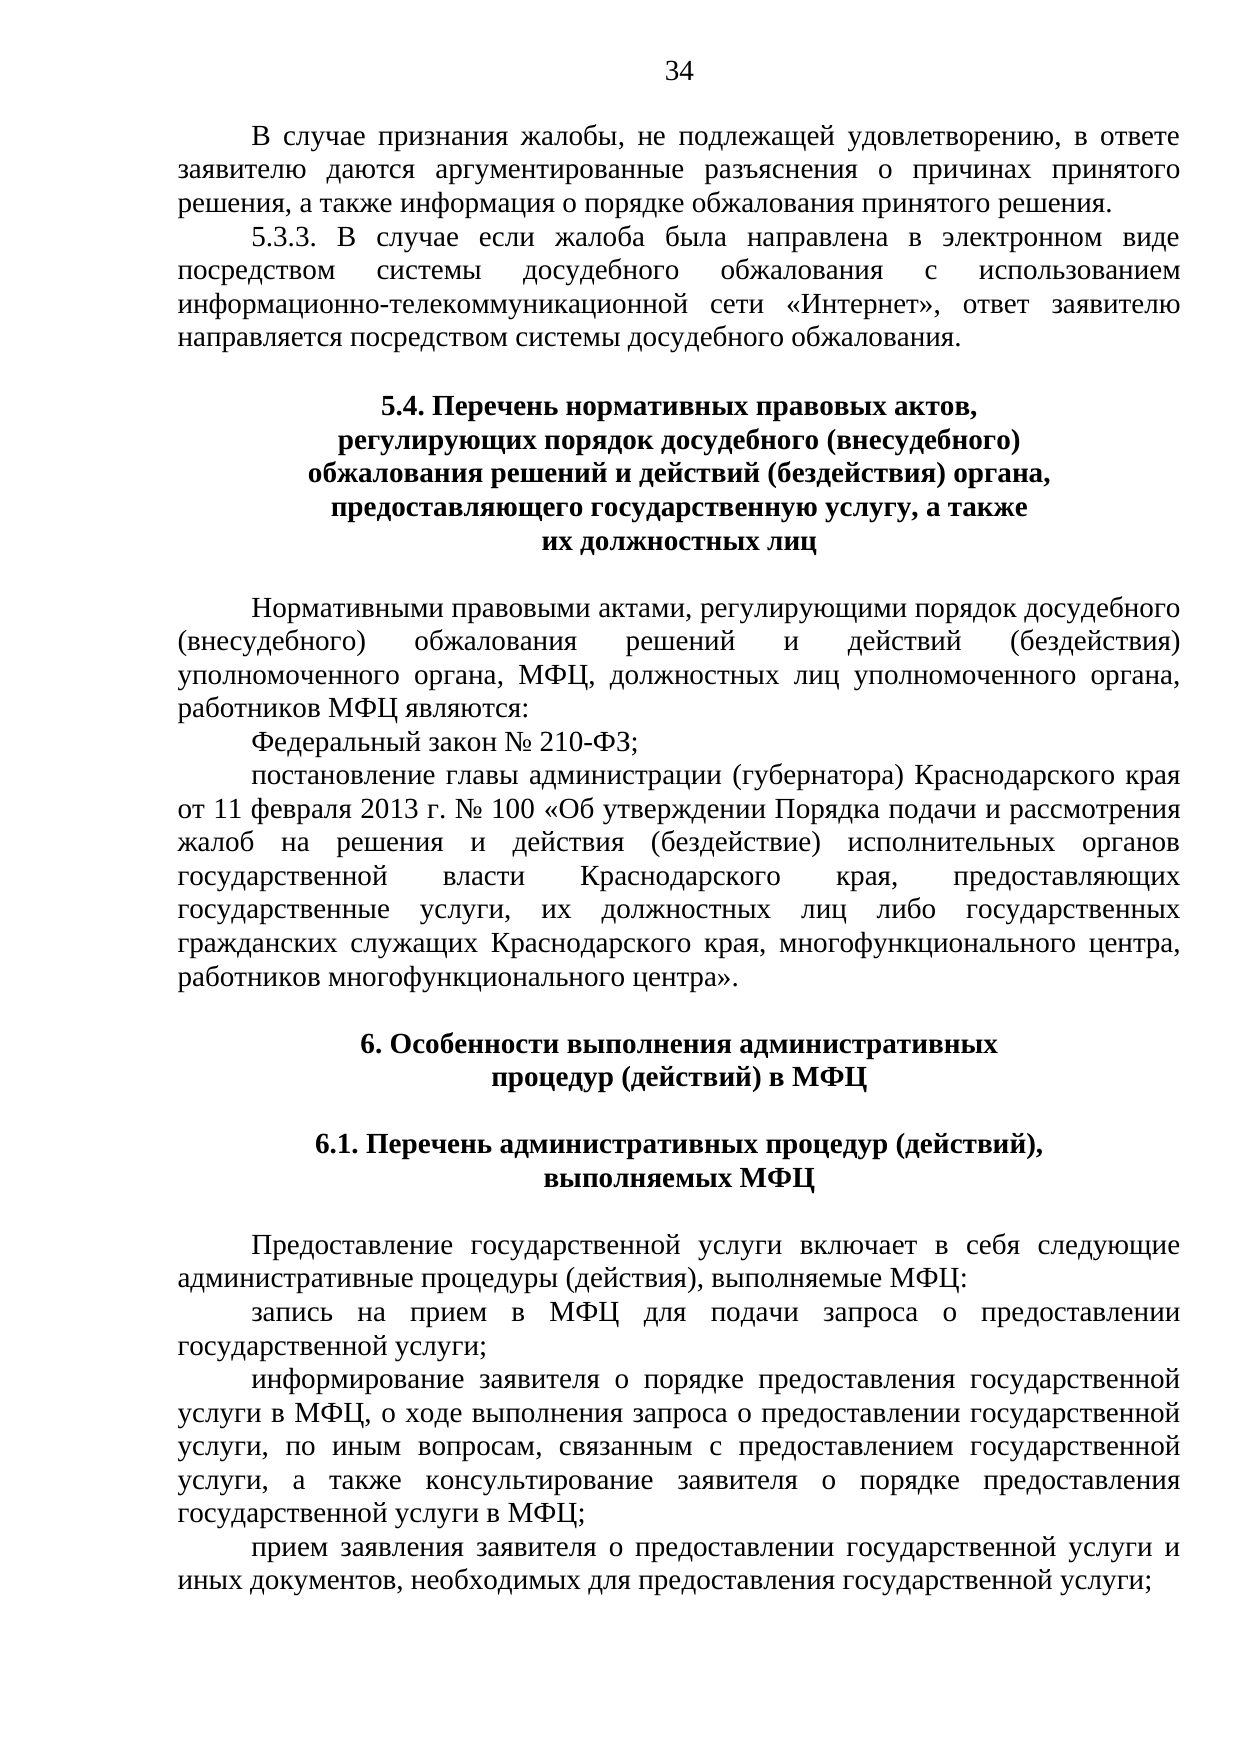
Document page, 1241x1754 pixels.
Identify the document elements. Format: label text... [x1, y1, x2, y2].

text выполняемых МФЦ [177, 1160, 1181, 1193]
text 5.4. Перечень нормативных правовых актов, [177, 388, 1181, 422]
text 6. Особенности выполнения административных [177, 1026, 1181, 1059]
text 5.3.3. В случае если жалоба была направлена в электронном виде посредством системы досудебного обжалования с использованием информационно-телекоммуникационной сети «Интернет», ответ заявителю направляется посредством системы досудебного обжалования. [177, 219, 1181, 353]
text 6.1. Перечень административных процедур (действий), [177, 1126, 1181, 1160]
text их должностных лиц [177, 523, 1181, 556]
text регулирующих порядок досудебного (внесудебного) [177, 422, 1181, 456]
text предоставляющего государственную услугу, а также [177, 489, 1181, 523]
text процедур (действий) в МФЦ [177, 1059, 1181, 1093]
text Нормативными правовыми актами, регулирующими порядок досудебного (внесудебного) обжалования решений и действий (бездействия) уполномоченного органа, МФЦ, должностных лиц уполномоченного органа, работников МФЦ являются: [177, 590, 1181, 724]
text информирование заявителя о порядке предоставления государственной услуги в МФЦ, о ходе выполнения запроса о предоставлении государственной услуги, по иным вопросам, связанным с предоставлением государственной услуги, а также консультирование заявителя о порядке предоставления государственной услуги в МФЦ; [177, 1361, 1181, 1529]
text прием заявления заявителя о предоставлении государственной услуги и иных документов, необходимых для предоставления государственной услуги; [177, 1529, 1181, 1596]
text обжалования решений и действий (бездействия) органа, [177, 456, 1181, 489]
text постановление главы администрации (губернатора) Краснодарского края от 11 февраля 2013 г. № 100 «Об утверждении Порядка подачи и рассмотрения жалоб на решения и действия (бездействие) исполнительных органов государственной власти Краснодарского края, предоставляющих государственные услуги, их должностных лиц либо государственных гражданских служащих Краснодарского края, многофункционального центра, работников многофункционального центра». [177, 757, 1181, 992]
text запись на прием в МФЦ для подачи запроса о предоставлении государственной услуги; [177, 1294, 1181, 1361]
text Предоставление государственной услуги включает в себя следующие административные процедуры (действия), выполняемые МФЦ: [177, 1227, 1181, 1294]
text В случае признания жалобы, не подлежащей удовлетворению, в ответе заявителю даются аргументированные разъяснения о причинах принятого решения, а также информация о порядке обжалования принятого решения. [177, 118, 1181, 219]
text Федеральный закон № 210-ФЗ; [251, 724, 1181, 757]
